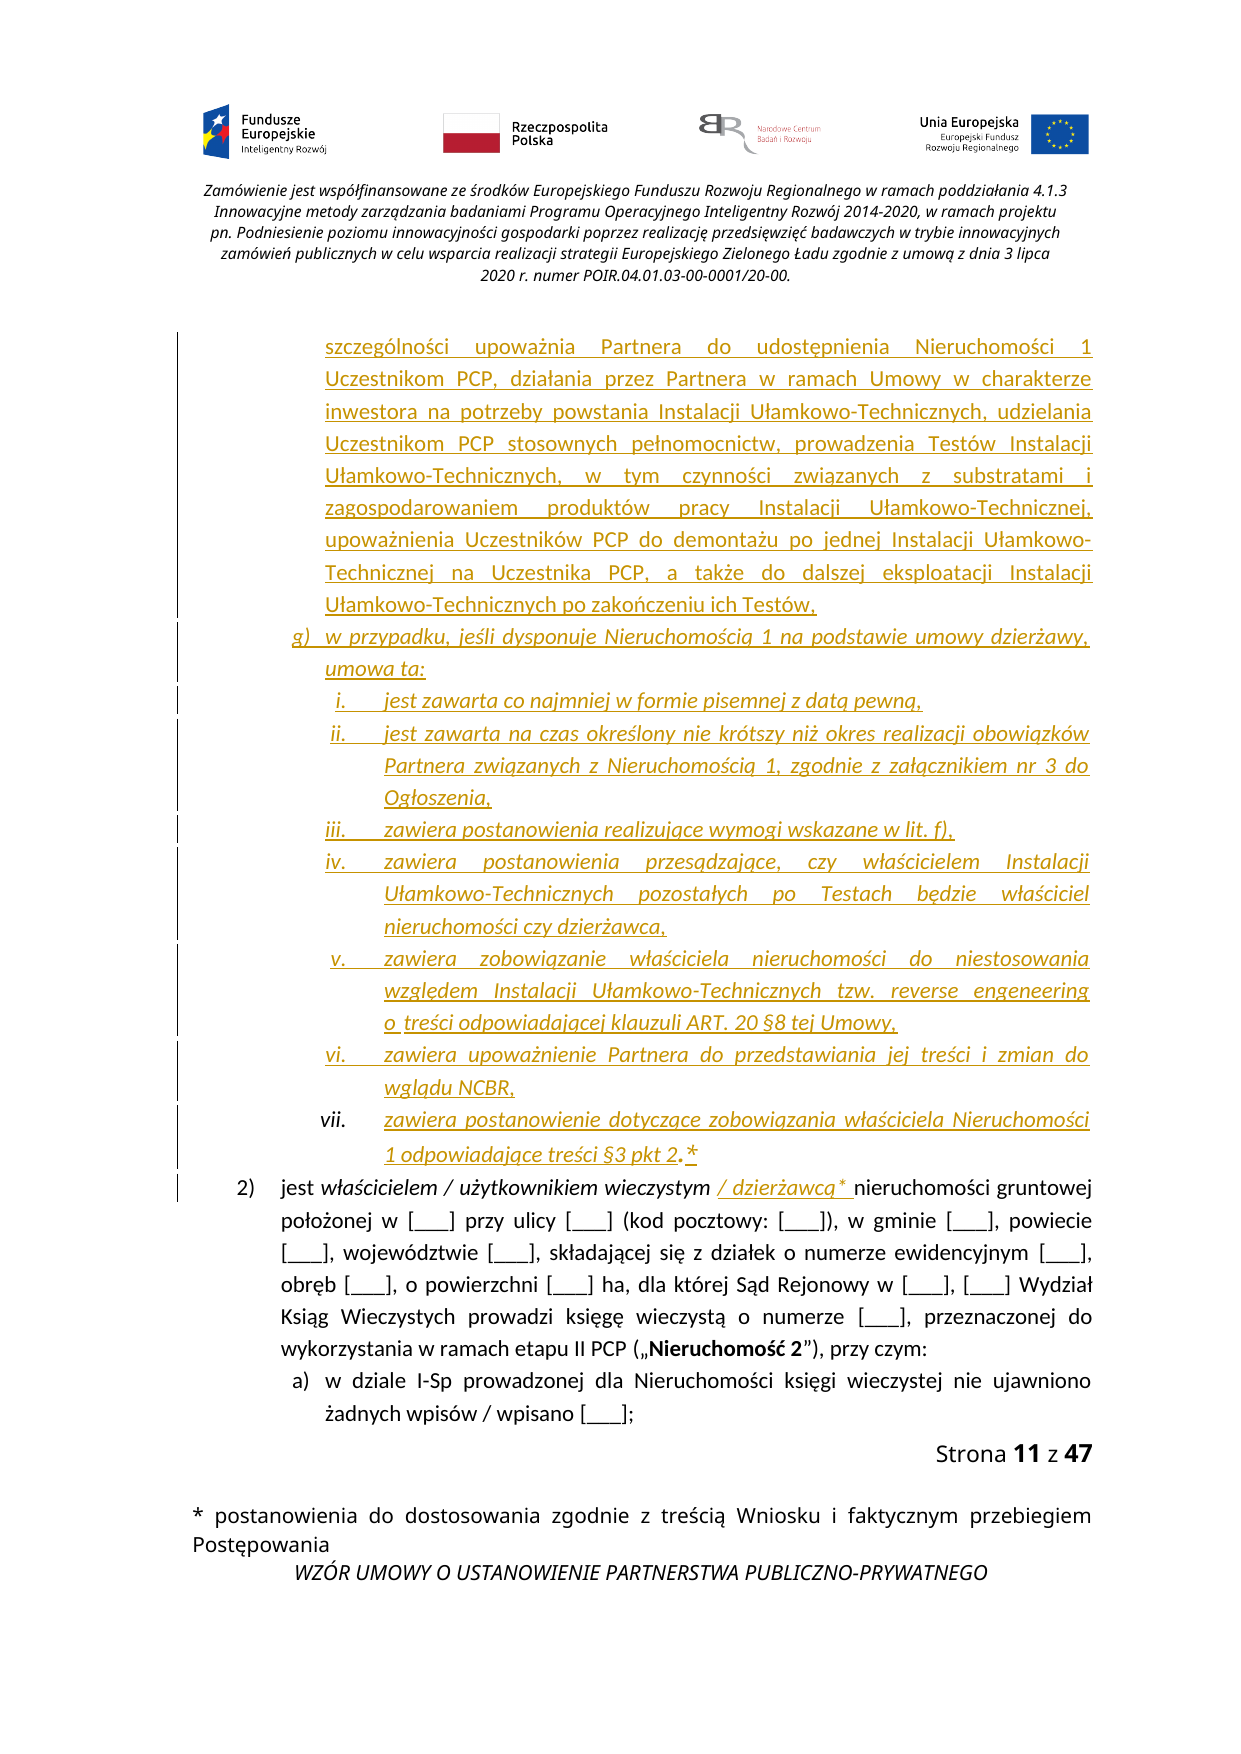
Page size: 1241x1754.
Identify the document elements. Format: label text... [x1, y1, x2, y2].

list w dziale I-Sp prowadzonej dla Nieruchomości księgi wieczystej nie ujawniono żadnych wpisów / wpisano [___]; [292, 1367, 1093, 1427]
list jest właścicielem / użytkownikiem wieczystym nieruchomości gruntowej położonej w [___] przy ulicy [___] (kod pocztowy: [___]), w gminie [___], powiecie [___], województwie [___], składającej się z działek o numerze ewidencyjnym [___], obręb [___], o powierzchni [___] ha, dla której Sąd Rejonowy w [___], [___] Wydział Ksiąg Wieczystych prowadzi księgę wieczystą o numerze [___], przeznaczonej do wykorzystania w ramach etapu II PCP („Nieruchomość 2”), przy czym: [236, 1173, 1093, 1362]
picture [203, 104, 1089, 159]
list . [346, 1105, 1093, 1169]
